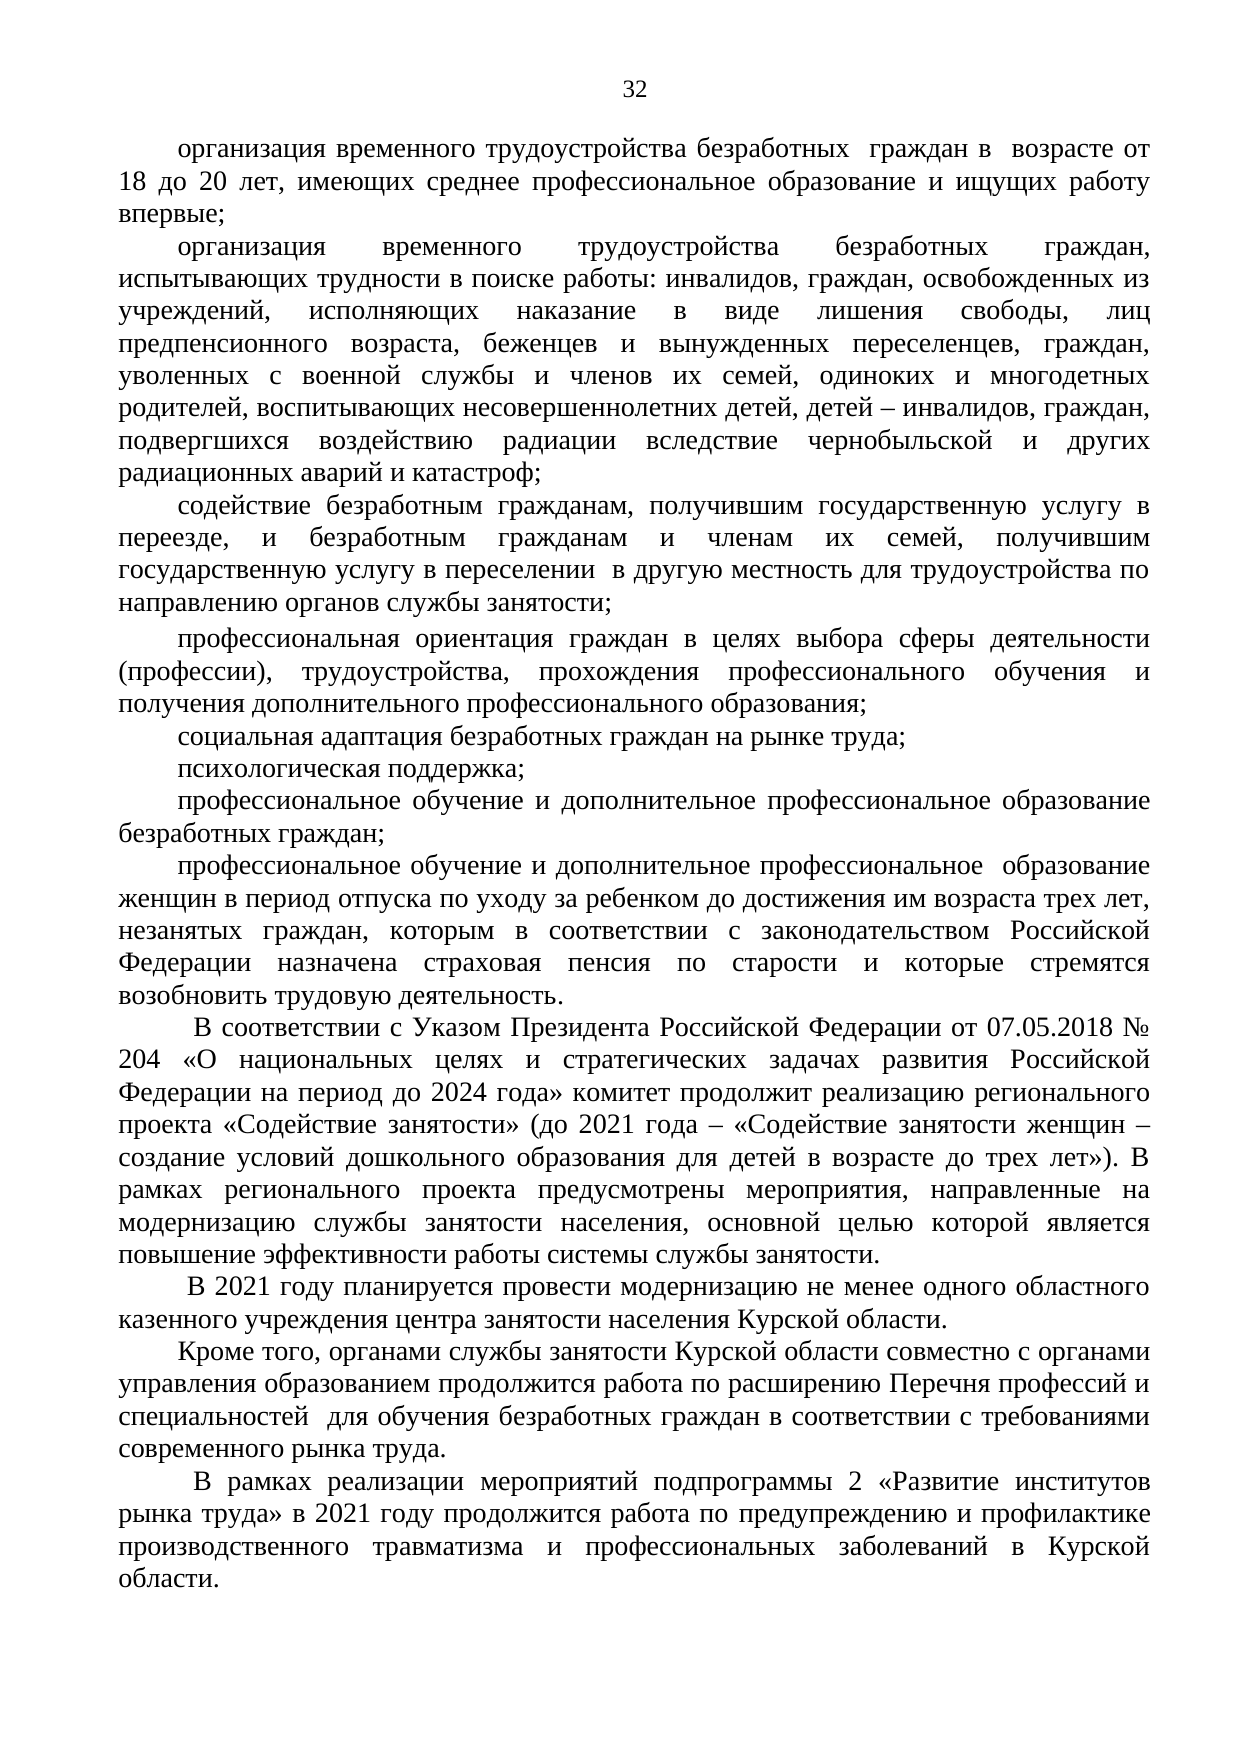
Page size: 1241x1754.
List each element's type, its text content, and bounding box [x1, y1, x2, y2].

text Кроме того, органами службы занятости Курской области совместно с органами управления образованием продолжится работа по расширению Перечня профессий и специальностей для обучения безработных граждан в соответствии с требованиями современного рынка труда. [118, 1334, 1151, 1464]
text профессиональная ориентация граждан в целях выбора сферы деятельности (профессии), трудоустройства, прохождения профессионального обучения и получения дополнительного профессионального образования; [118, 621, 1152, 719]
text профессиональное обучение и дополнительное профессиональное образование безработных граждан; [118, 783, 1152, 848]
text В соответствии с Указом Президента Российской Федерации от 07.05.2018 № 204 «О национальных целях и стратегических задачах развития Российской Федерации на период до 2024 года» комитет продолжит реализацию регионального проекта «Содействие занятости» (до 2021 года – «Содействие занятости женщин – создание условий дошкольного образования для детей в возрасте до трех лет»). В рамках регионального проекта предусмотрены мероприятия, направленные на модернизацию службы занятости населения, основной целью которой является повышение эффективности работы системы службы занятости. [118, 1010, 1152, 1269]
text организация временного трудоустройства безработных граждан, испытывающих трудности в поиске работы: инвалидов, граждан, освобожденных из учреждений, исполняющих наказание в виде лишения свободы, лиц предпенсионного возраста, беженцев и вынужденных переселенцев, граждан, уволенных с военной службы и членов их семей, одиноких и многодетных родителей, воспитывающих несовершеннолетних детей, детей – инвалидов, граждан, подвергшихся воздействию радиации вследствие чернобыльской и других радиационных аварий и катастроф; [118, 228, 1152, 488]
text В рамках реализации мероприятий подпрограммы 2 «Развитие институтов рынка труда» в 2021 году продолжится работа по предупреждению и профилактике производственного травматизма и профессиональных заболеваний в Курской области. [118, 1464, 1152, 1593]
text социальная адаптация безработных граждан на рынке труда; [118, 719, 1152, 751]
text профессиональное обучение и дополнительное профессиональное образование женщин в период отпуска по уходу за ребенком до достижения им возраста трех лет, незанятых граждан, которым в соответствии с законодательством Российской Федерации назначена страховая пенсия по старости и которые стремятся возобновить трудовую деятельность. [118, 848, 1152, 1010]
text содействие безработным гражданам, получившим государственную услугу в переезде, и безработным гражданам и членам их семей, получившим государственную услугу в переселении в другую местность для трудоустройства по направлению органов службы занятости; [118, 488, 1152, 617]
text психологическая поддержка; [118, 751, 1152, 783]
text организация временного трудоустройства безработных граждан в возрасте от 18 до 20 лет, имеющих среднее профессиональное образование и ищущих работу впервые; [118, 131, 1152, 228]
text В 2021 году планируется провести модернизацию не менее одного областного казенного учреждения центра занятости населения Курской области. [118, 1269, 1151, 1334]
